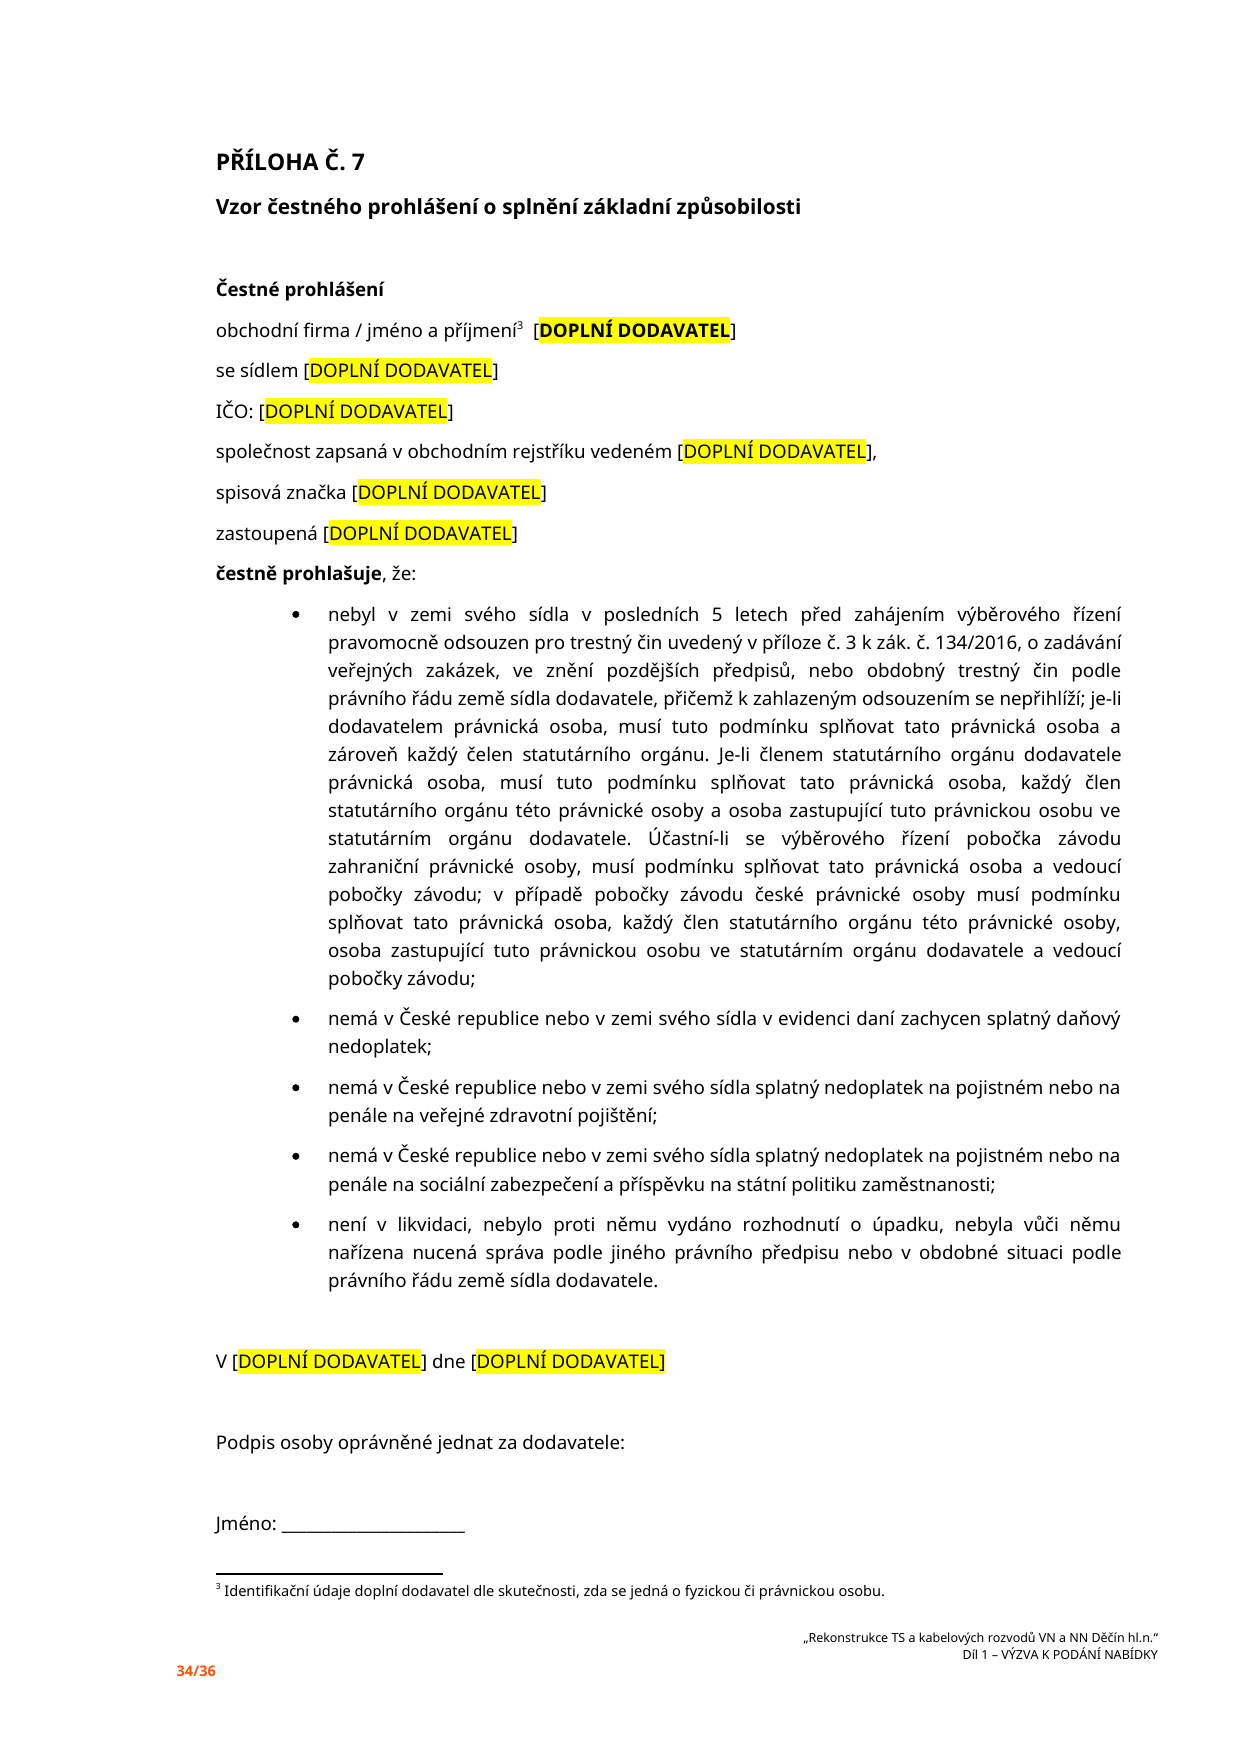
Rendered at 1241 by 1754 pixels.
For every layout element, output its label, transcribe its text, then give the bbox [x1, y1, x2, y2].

text zastoupená [DOPLNÍ DODAVATEL] [216, 520, 329, 545]
text Příloha č. 7 [216, 146, 1122, 177]
text Vzor čestného prohlášení o splnění základní způsobilosti [216, 192, 1122, 221]
text zastoupená [DOPLNÍ DODAVATEL] [512, 520, 1122, 545]
text spisová značka [DOPLNÍ DODAVATEL] [216, 479, 358, 505]
text se sídlem [DOPLNÍ DODAVATEL] [216, 358, 309, 383]
text V [DOPLNÍ DODAVATEL] dne [DOPLNÍ DODAVATEL] [216, 1348, 1122, 1374]
text Podpis osoby oprávněné jednat za dodavatele: [216, 1429, 1122, 1455]
text společnost zapsaná v obchodním rejstříku vedeném [DOPLNÍ DODAVATEL], [866, 439, 1122, 464]
text spisová značka [DOPLNÍ DODAVATEL] [541, 479, 1122, 505]
text nebyl v zemi svého sídla v posledních 5 letech před zahájením výběrového řízení pravomocně odsouzen pro trestný čin uvedený v příloze č. 3 k zák. č. 134/2016, o zadávání veřejných zakázek, ve znění pozdějších předpisů, nebo obdobný trestný čin podle právního řádu země sídla dodavatele, přičemž k zahlazeným odsouzením se nepřihlíží; je-li dodavatelem právnická osoba, musí tuto podmínku splňovat tato právnická osoba a zároveň každý čelen statutárního orgánu. Je-li členem statutárního orgánu dodavatele právnická osoba, musí tuto podmínku splňovat tato právnická osoba, každý člen statutárního orgánu této právnické osoby a osoba zastupující tuto právnickou osobu ve statutárním orgánu dodavatele. Účastní-li se výběrového řízení pobočka závodu zahraniční právnické osoby, musí podmínku splňovat tato právnická osoba a vedoucí pobočky závodu; v případě pobočky závodu české právnické osoby musí podmínku splňovat tato právnická osoba, každý člen statutárního orgánu této právnické osoby, osoba zastupující tuto právnickou osobu ve statutárním orgánu dodavatele a vedoucí pobočky závodu; [292, 601, 1122, 991]
text IČO: [DOPLNÍ DODAVATEL] [447, 398, 1122, 424]
text obchodní firma / jméno a příjmení [DOPLNÍ DODAVATEL] [216, 317, 539, 343]
text obchodní firma / jméno a příjmení [DOPLNÍ DODAVATEL] [730, 317, 1122, 343]
text nemá v České republice nebo v zemi svého sídla splatný nedoplatek na pojistném nebo na penále na veřejné zdravotní pojištění; [292, 1074, 1122, 1128]
text společnost zapsaná v obchodním rejstříku vedeném [DOPLNÍ DODAVATEL], [216, 439, 683, 464]
text Čestné prohlášení [216, 277, 1122, 302]
text se sídlem [DOPLNÍ DODAVATEL] [492, 358, 1122, 383]
text nemá v České republice nebo v zemi svého sídla v evidenci daní zachycen splatný daňový nedoplatek; [292, 1006, 1122, 1059]
text není v likvidaci, nebylo proti němu vydáno rozhodnutí o úpadku, nebyla vůči němu nařízena nucená správa podle jiného právního předpisu nebo v obdobné situaci podle právního řádu země sídla dodavatele. [292, 1211, 1122, 1293]
text čestně prohlašuje, že: [216, 560, 1122, 586]
text nemá v České republice nebo v zemi svého sídla splatný nedoplatek na pojistném nebo na penále na sociální zabezpečení a příspěvku na státní politiku zaměstnanosti; [292, 1143, 1122, 1196]
text Jméno: ______________________ [216, 1511, 1122, 1536]
